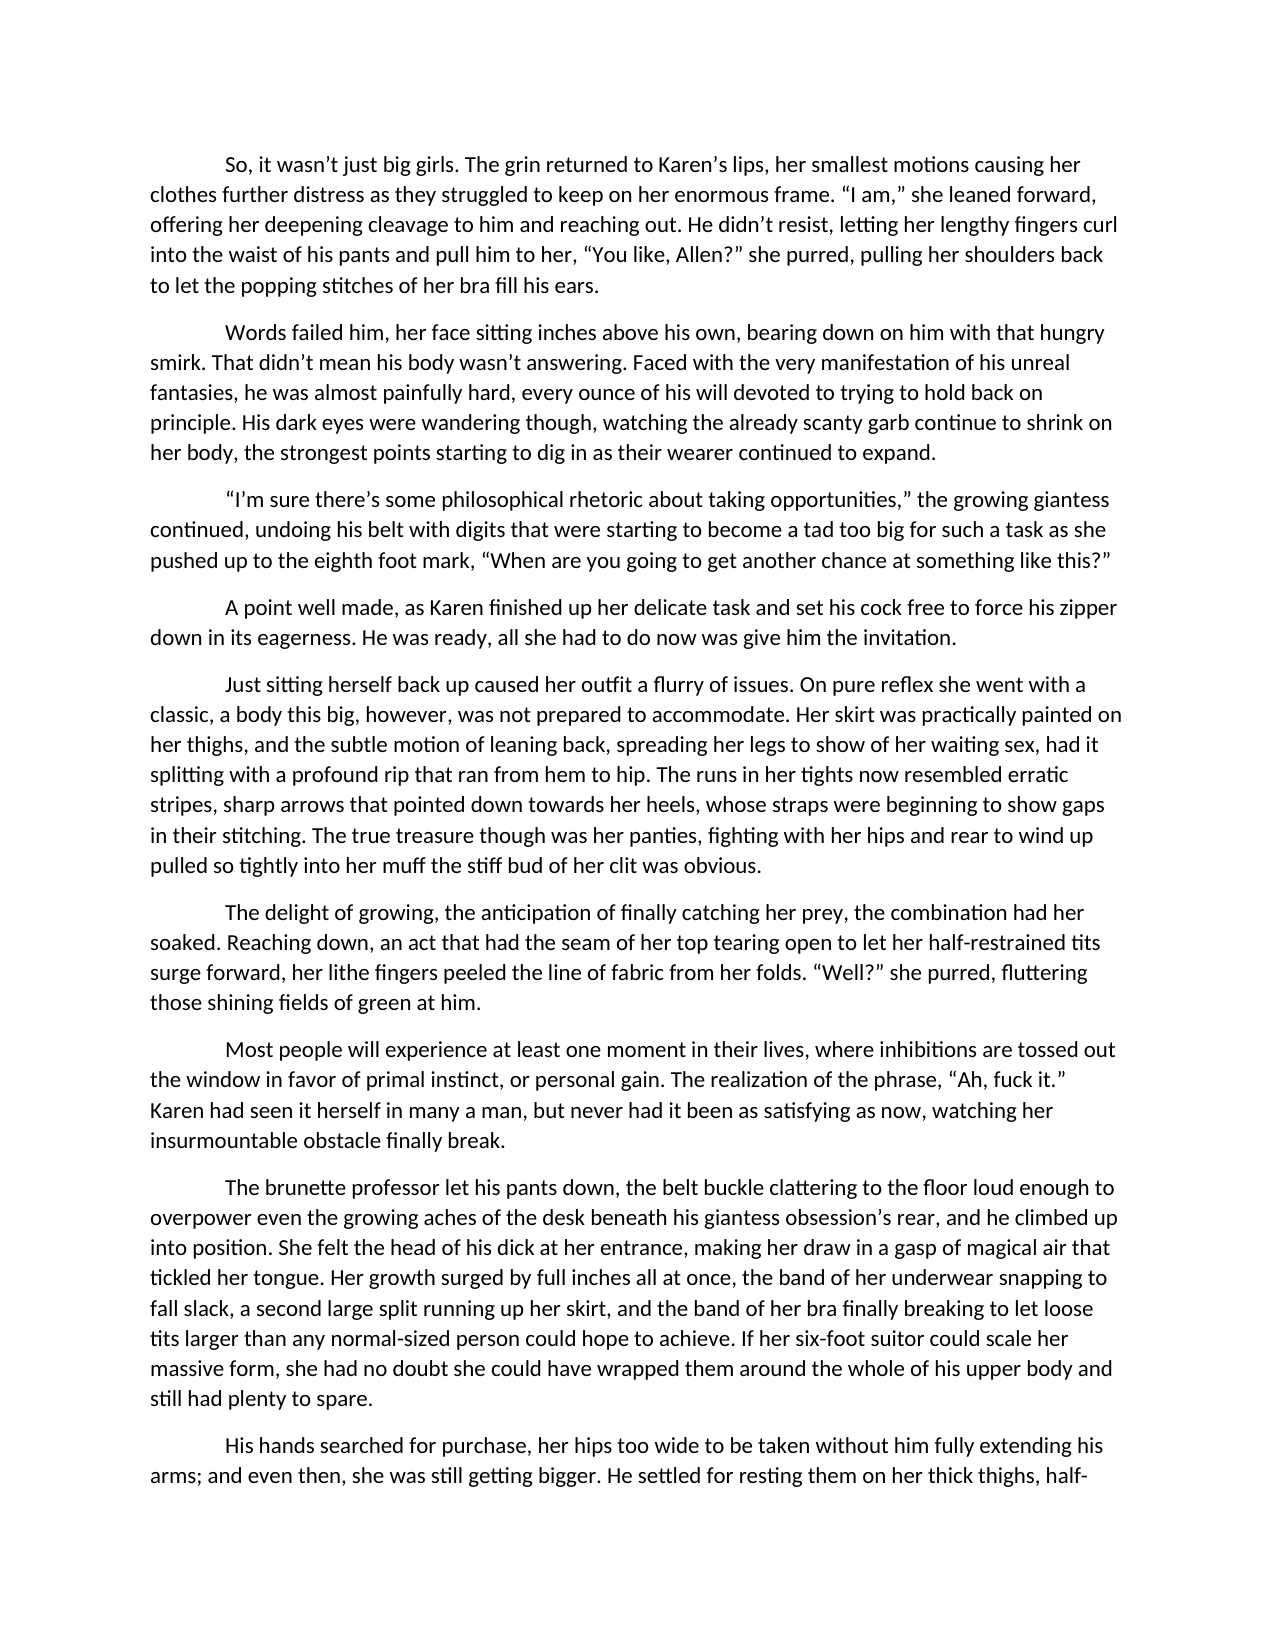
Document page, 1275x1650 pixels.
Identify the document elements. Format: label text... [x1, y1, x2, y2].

text A point well made, as Karen finished up her delicate task and set his cock free to force his zipper down in its eagerness. He was ready, all she had to do now was give him the invitation. [150, 593, 1125, 651]
text “I’m sure there’s some philosophical rhetoric about taking opportunities,” the growing giantess continued, undoing his belt with digits that were starting to become a tad too big for such a task as she pushed up to the eighth foot mark, “When are you going to get another chance at something like this?” [150, 485, 1125, 574]
text Words failed him, her face sitting inches above his own, bearing down on him with that hungry smirk. That didn’t mean his body wasn’t answering. Faced with the very manifestation of his unreal fantasies, he was almost painfully hard, every ounce of his will devoted to trying to hold back on principle. His dark eyes were wandering though, watching the already scanty garb continue to shrink on her body, the strongest points starting to dig in as their wearer continued to expand. [150, 318, 1125, 467]
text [150, 1431, 1125, 1489]
text So, it wasn’t just big girls. The grin returned to Karen’s lips, her smallest motions causing her clothes further distress as they struggled to keep on her enormous frame. “I am,” she leaned forward, offering her deepening cleavage to him and reaching out. He didn’t resist, letting her lengthy fingers curl into the waist of his pants and pull him to her, “You like, Allen?” she purred, pulling her shoulders back to let the popping stitches of her bra fill his ears. [150, 150, 1125, 299]
text The brunette professor let his pants down, the belt buckle clattering to the floor loud enough to overpower even the growing aches of the desk beneath his giantess obsession’s rear, and he climbed up into position. She felt the head of his dick at her entrance, making her draw in a gasp of magical air that tickled her tongue. Her growth surged by full inches all at once, the band of her underwear snapping to fall slack, a second large split running up her skirt, and the band of her bra finally breaking to let loose tits larger than any normal-sized person could hope to achieve. If her six-foot suitor could scale her massive form, she had no doubt she could have wrapped them around the whole of his upper body and still had plenty to spare. [150, 1173, 1125, 1412]
text The delight of growing, the anticipation of finally catching her prey, the combination had her soaked. Reaching down, an act that had the seam of her top tearing open to let her half-restrained tits surge forward, her lithe fingers peeled the line of fabric from her folds. “Well?” she purred, fluttering those shining fields of green at him. [150, 898, 1125, 1017]
text Most people will experience at least one moment in their lives, where inhibitions are tossed out the window in favor of primal instinct, or personal gain. The realization of the phrase, “Ah, fuck it.” Karen had seen it herself in many a man, but never had it been as satisfying as now, watching her insurmountable obstacle finally break. [150, 1035, 1125, 1154]
text Just sitting herself back up caused her outfit a flurry of issues. On pure reflex she went with a classic, a body this big, however, was not prepared to accommodate. Her skirt was practically painted on her thighs, and the subtle motion of leaning back, spreading her legs to show of her waiting sex, had it splitting with a profound rip that ran from hem to hip. The runs in her tights now resembled erratic stripes, sharp arrows that pointed down towards her heels, whose straps were beginning to show gaps in their stitching. The true treasure though was her panties, fighting with her hips and rear to wind up pulled so tightly into her muff the stiff bud of her clit was obvious. [150, 670, 1125, 879]
